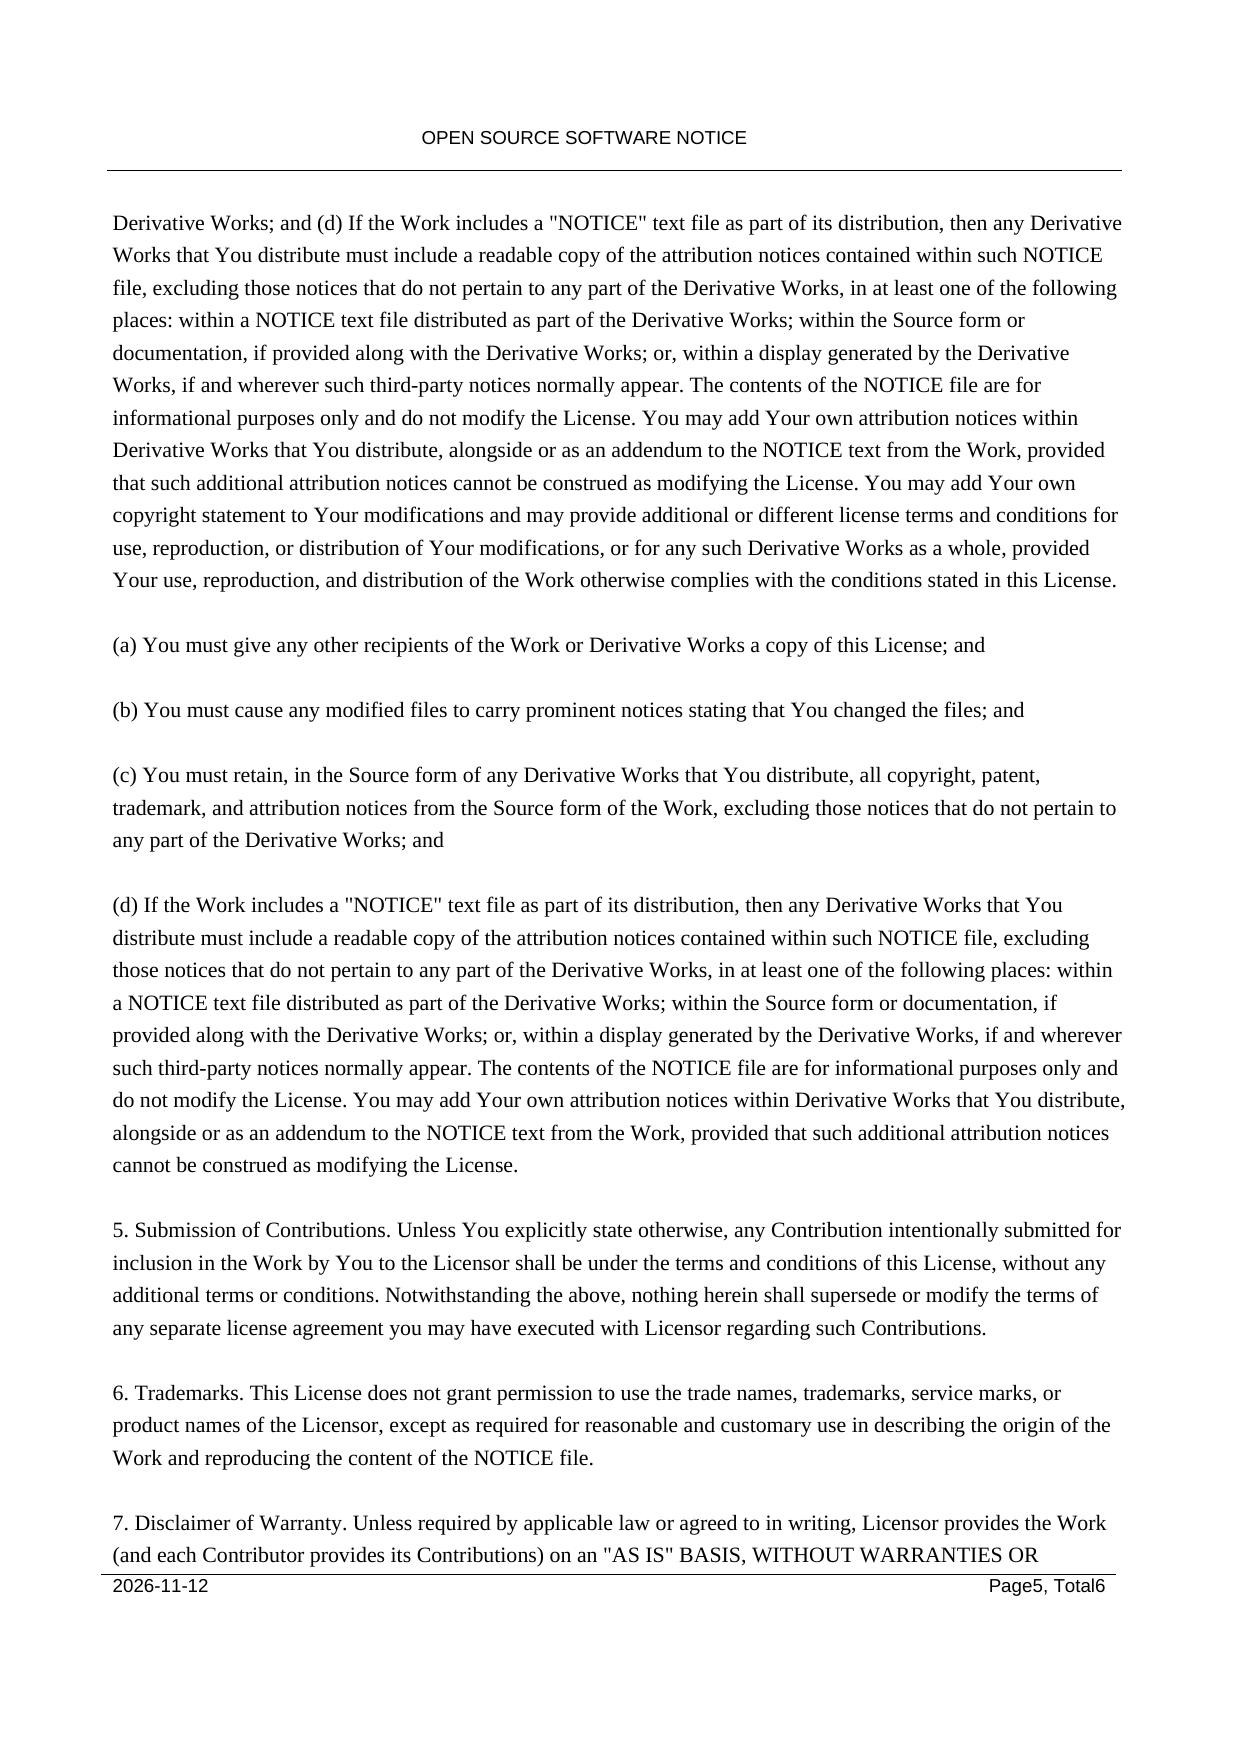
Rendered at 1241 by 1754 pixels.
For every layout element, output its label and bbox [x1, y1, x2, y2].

text [112, 206, 1128, 1571]
